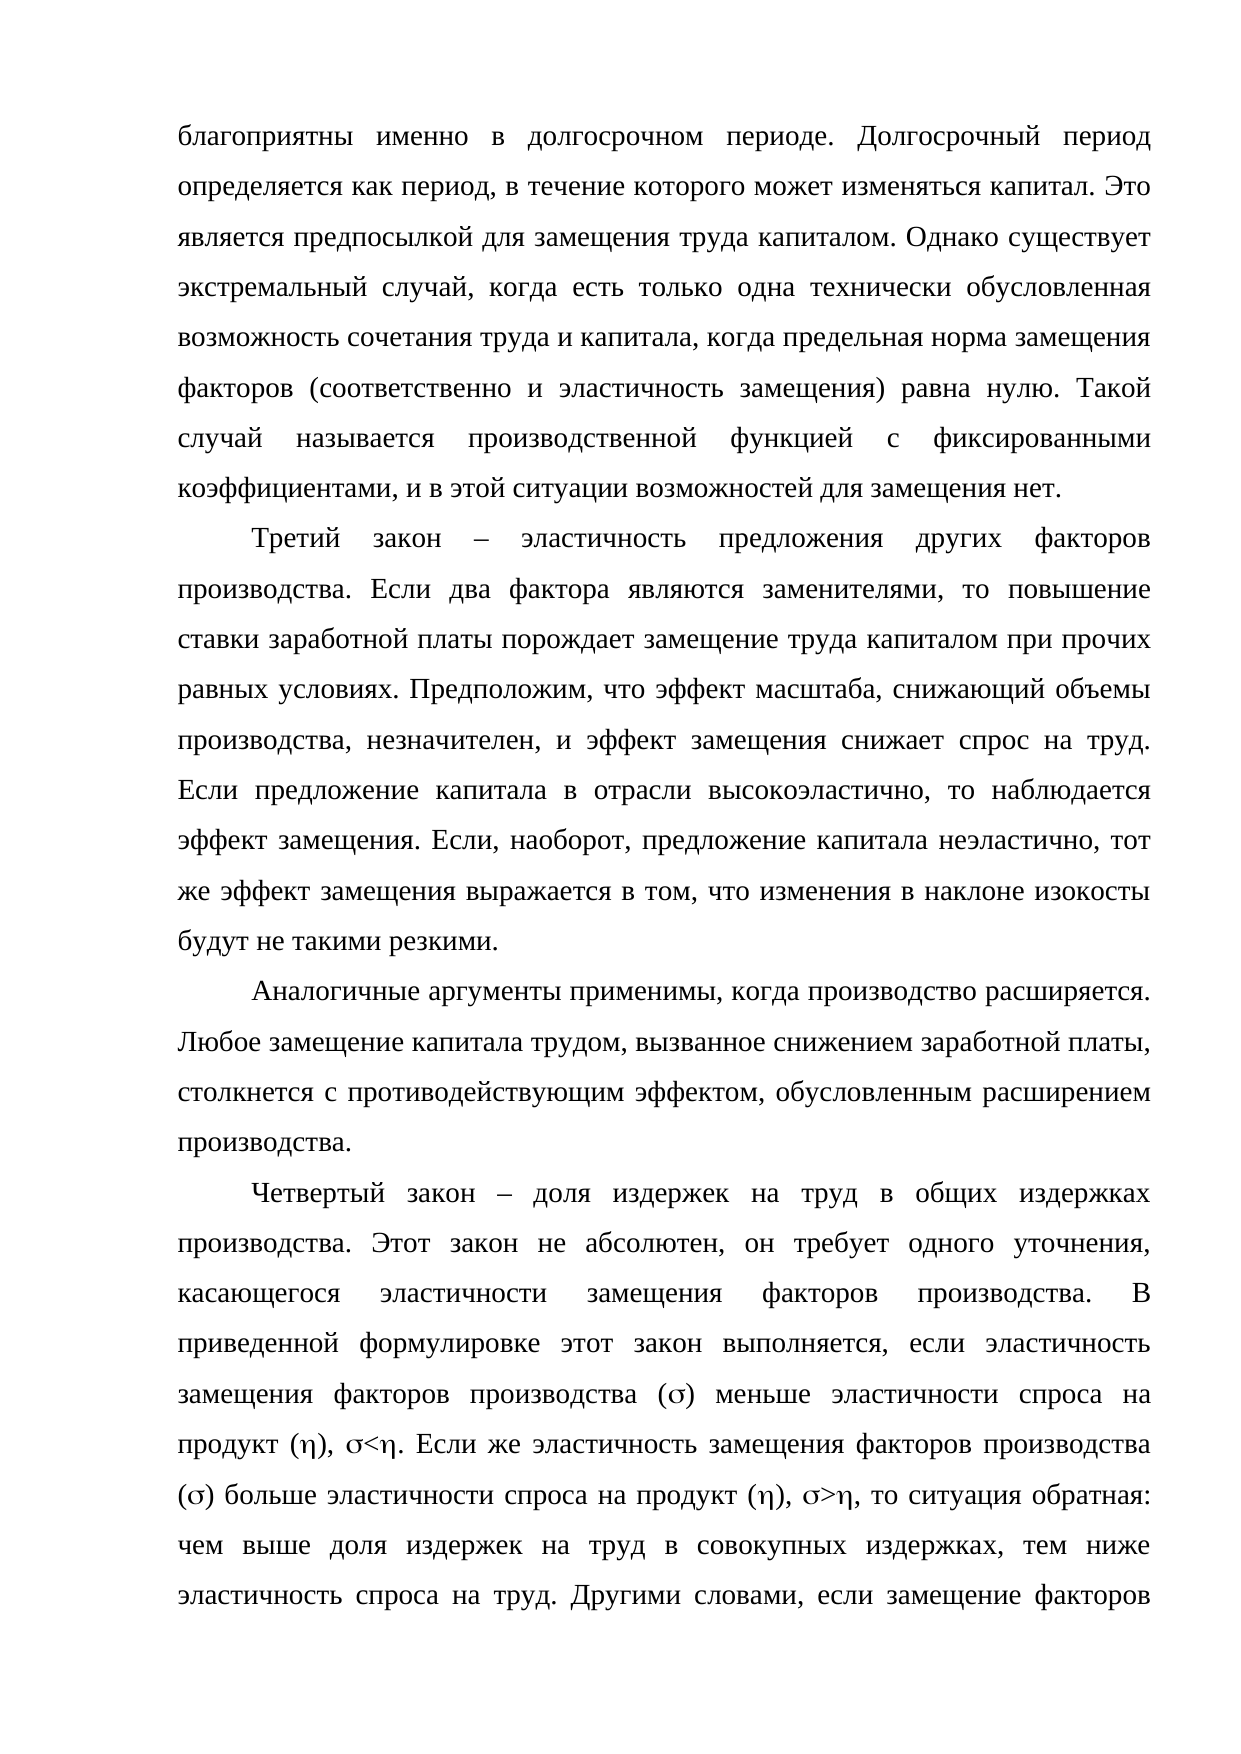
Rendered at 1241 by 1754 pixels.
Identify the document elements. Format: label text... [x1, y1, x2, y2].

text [177, 118, 1152, 504]
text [177, 1175, 1152, 1611]
text Третий закон – эластичность предложения других факторов производства. Если два фактора являются заменителями, то повышение ставки заработной платы порождает замещение труда капиталом при прочих равных условиях. Предположим, что эффект масштаба, снижающий объемы производства, незначителен, и эффект замещения снижает спрос на труд. Если предложение капитала в отрасли высокоэластично, то наблюдается эффект замещения. Если, наоборот, предложение капитала неэластично, тот же эффект замещения выражается в том, что изменения в наклоне изокосты будут не такими резкими. [177, 521, 1152, 957]
text Аналогичные аргументы применимы, когда производство расширяется. Любое замещение капитала трудом, вызванное снижением заработной платы, столкнется с противодействующим эффектом, обусловленным расширением производства. [177, 973, 1152, 1158]
